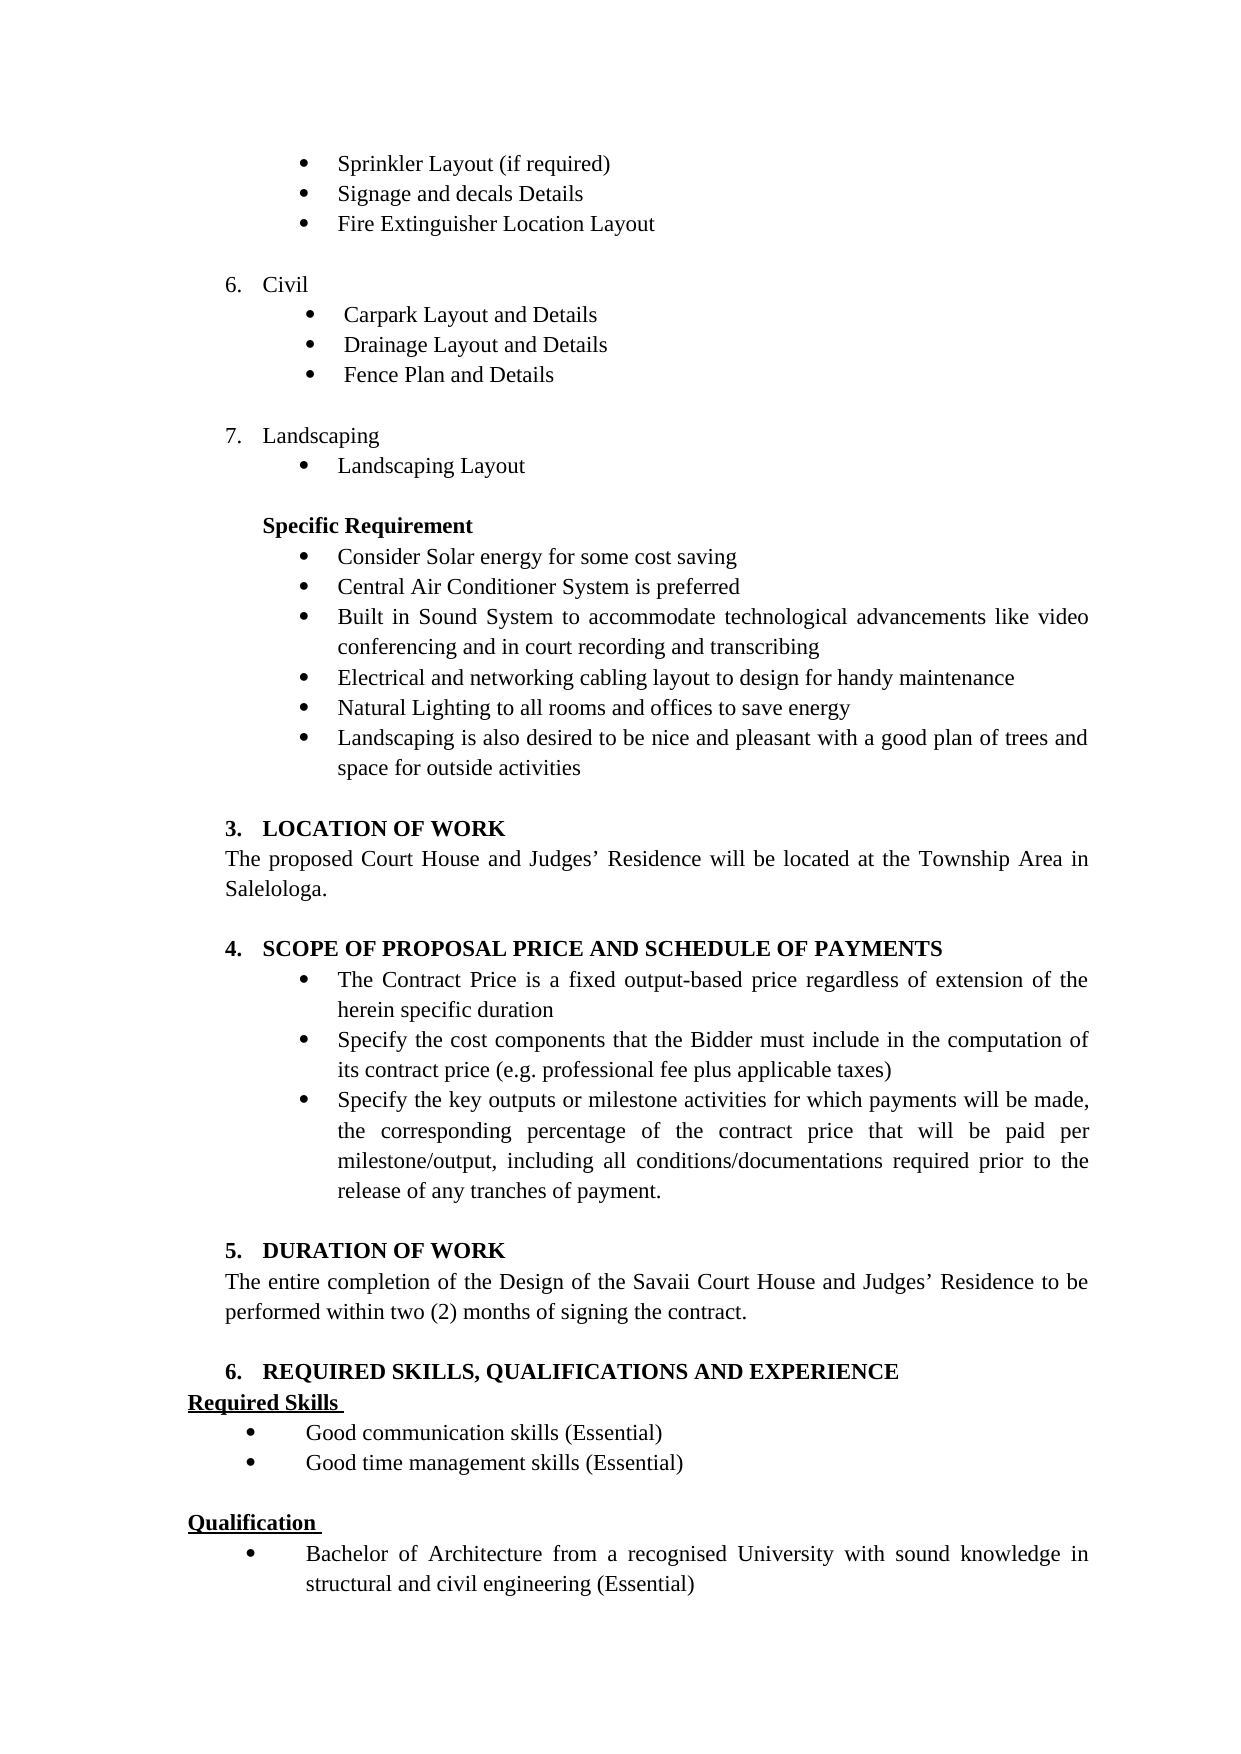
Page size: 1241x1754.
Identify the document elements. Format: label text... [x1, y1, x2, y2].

list Drainage Layout and Details [306, 331, 1090, 358]
list Landscaping is also desired to be nice and pleasant with a good plan of trees and space for outside activities [300, 724, 1090, 781]
list Good time management skills (Essential) [247, 1449, 1090, 1475]
list Natural Lighting to all rooms and offices to save energy [300, 694, 1090, 720]
list Electrical and networking cabling layout to design for handy maintenance [300, 663, 1090, 690]
list Civil [225, 271, 1090, 297]
list The Contract Price is a fixed output-based price regardless of extension of the herein specific duration [300, 966, 1090, 1022]
list Consider Solar energy for some cost saving [300, 543, 1090, 569]
text The proposed Court House and Judges’ Residence will be located at the Township Area in Salelologa. [225, 845, 1090, 901]
list Specify the cost components that the Bidder must include in the computation of its contract price (e.g. professional fee plus applicable taxes) [300, 1026, 1090, 1083]
list LOCATION OF WORK [225, 814, 1090, 841]
text Specific Requirement [187, 512, 1090, 539]
list SCOPE OF PROPOSAL PRICE AND SCHEDULE OF PAYMENTS [225, 935, 1090, 962]
list Fence Plan and Details [306, 361, 1090, 388]
list Specify the key outputs or milestone activities for which payments will be made, the corresponding percentage of the contract price that will be paid per milestone/output, including all conditions/documentations required prior to the release of any tranches of payment. [300, 1086, 1090, 1203]
list Built in Sound System to accommodate technological advancements like video conferencing and in court recording and transcribing [300, 603, 1090, 660]
list Carpark Layout and Details [306, 301, 1090, 327]
list Signage and decals Details [300, 180, 1090, 207]
list Fire Extinguisher Location Layout [300, 210, 1090, 237]
list Sprinkler Layout (if required) [300, 150, 1090, 176]
text Required Skills [187, 1388, 1090, 1415]
list DURATION OF WORK [225, 1237, 1090, 1264]
list Landscaping [225, 422, 1090, 448]
list Landscaping Layout [300, 452, 1090, 478]
list Bachelor of Architecture from a recognised University with sound knowledge in structural and civil engineering (Essential) [247, 1539, 1090, 1596]
text Qualification [187, 1509, 1090, 1536]
list Central Air Conditioner System is preferred [300, 573, 1090, 599]
list Good communication skills (Essential) [247, 1419, 1090, 1445]
list REQUIRED SKILLS, QUALIFICATIONS AND EXPERIENCE [225, 1358, 1090, 1385]
text The entire completion of the Design of the Savaii Court House and Judges’ Residence to be performed within two (2) months of signing the contract. [225, 1268, 1090, 1324]
